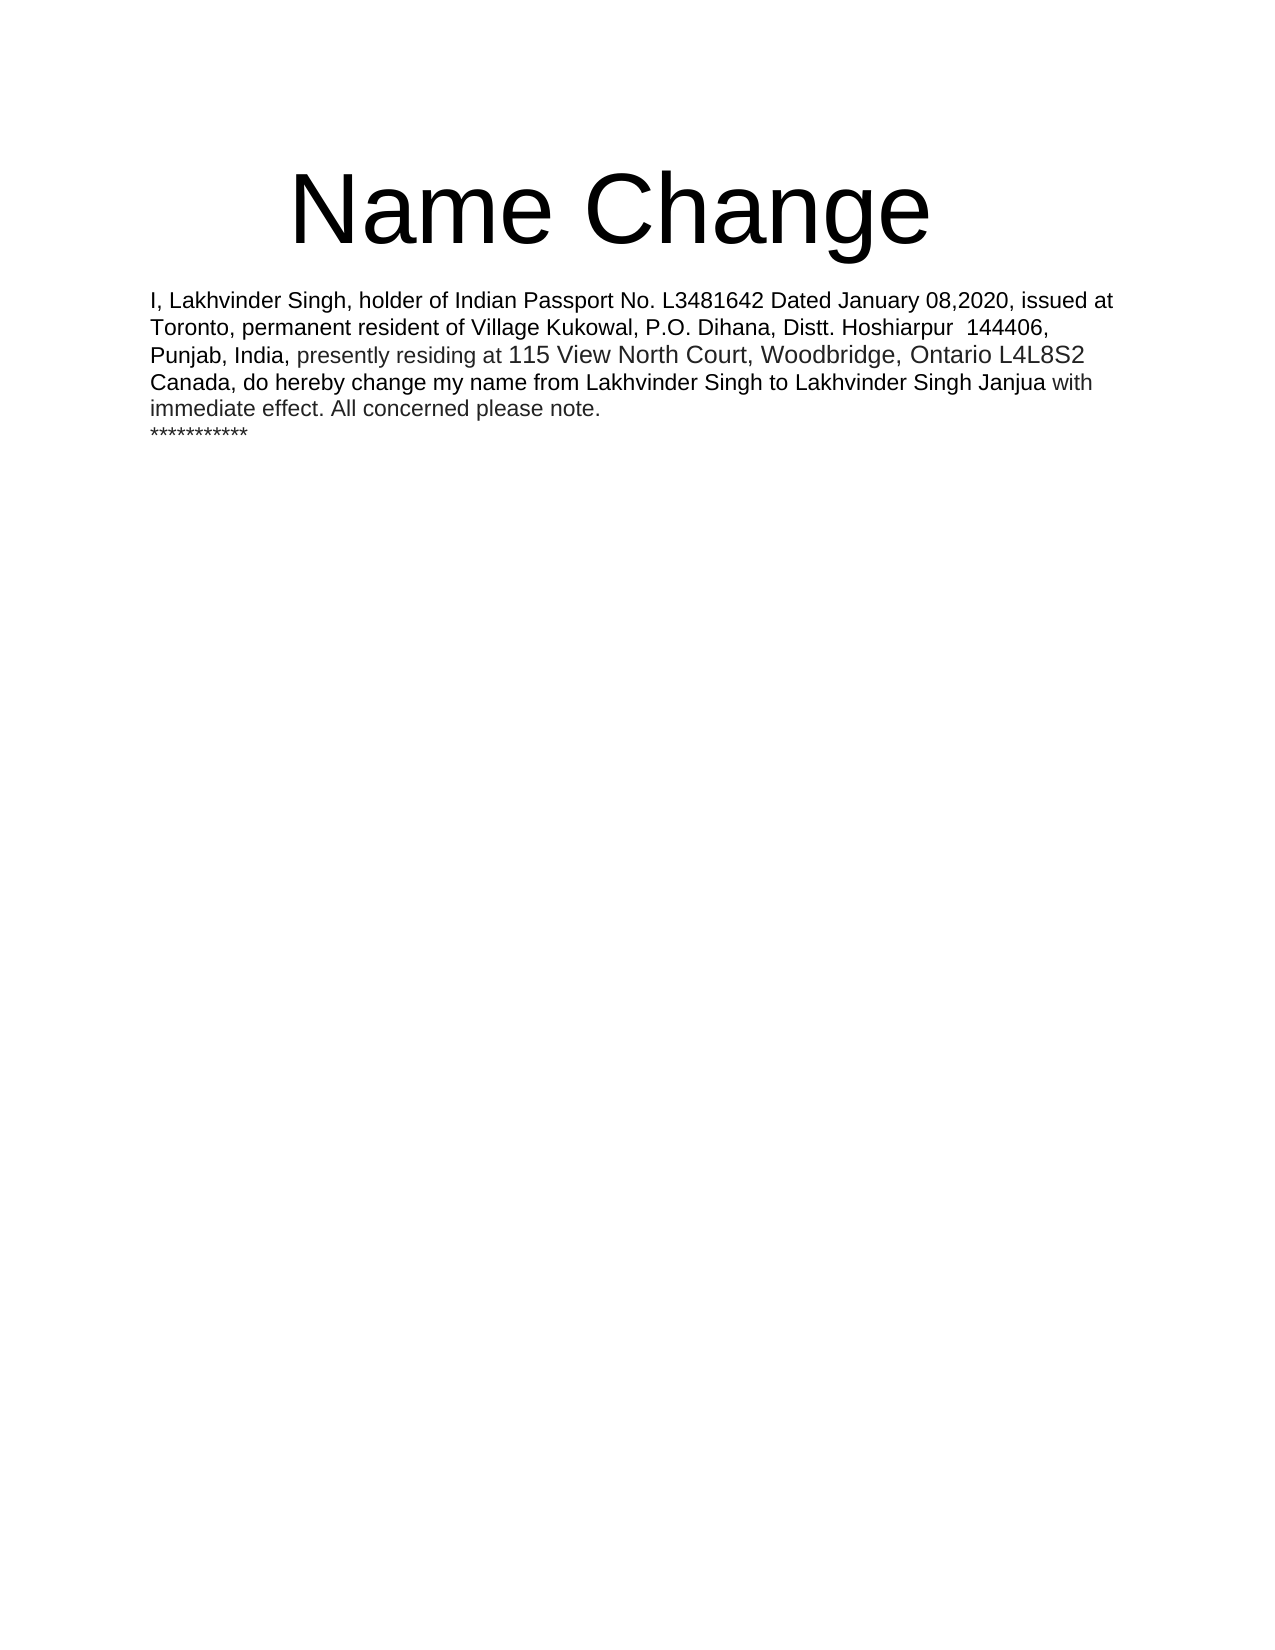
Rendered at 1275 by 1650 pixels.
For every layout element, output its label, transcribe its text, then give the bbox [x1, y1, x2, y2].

text Name Change [150, 150, 1125, 265]
text *********** [150, 422, 1125, 448]
text I, Lakhvinder Singh, holder of Indian Passport No. L3481642 Dated January 08,2020, issued at Toronto, permanent resident of Village Kukowal, P.O. Dihana, Distt. Hoshiarpur 144406, Punjab, India, presently residing at 115 View North Court, Woodbridge, Ontario L4L8S2 Canada, do hereby change my name from Lakhvinder Singh to Lakhvinder Singh Janjua with immediate effect. All concerned please note. [150, 287, 1125, 422]
